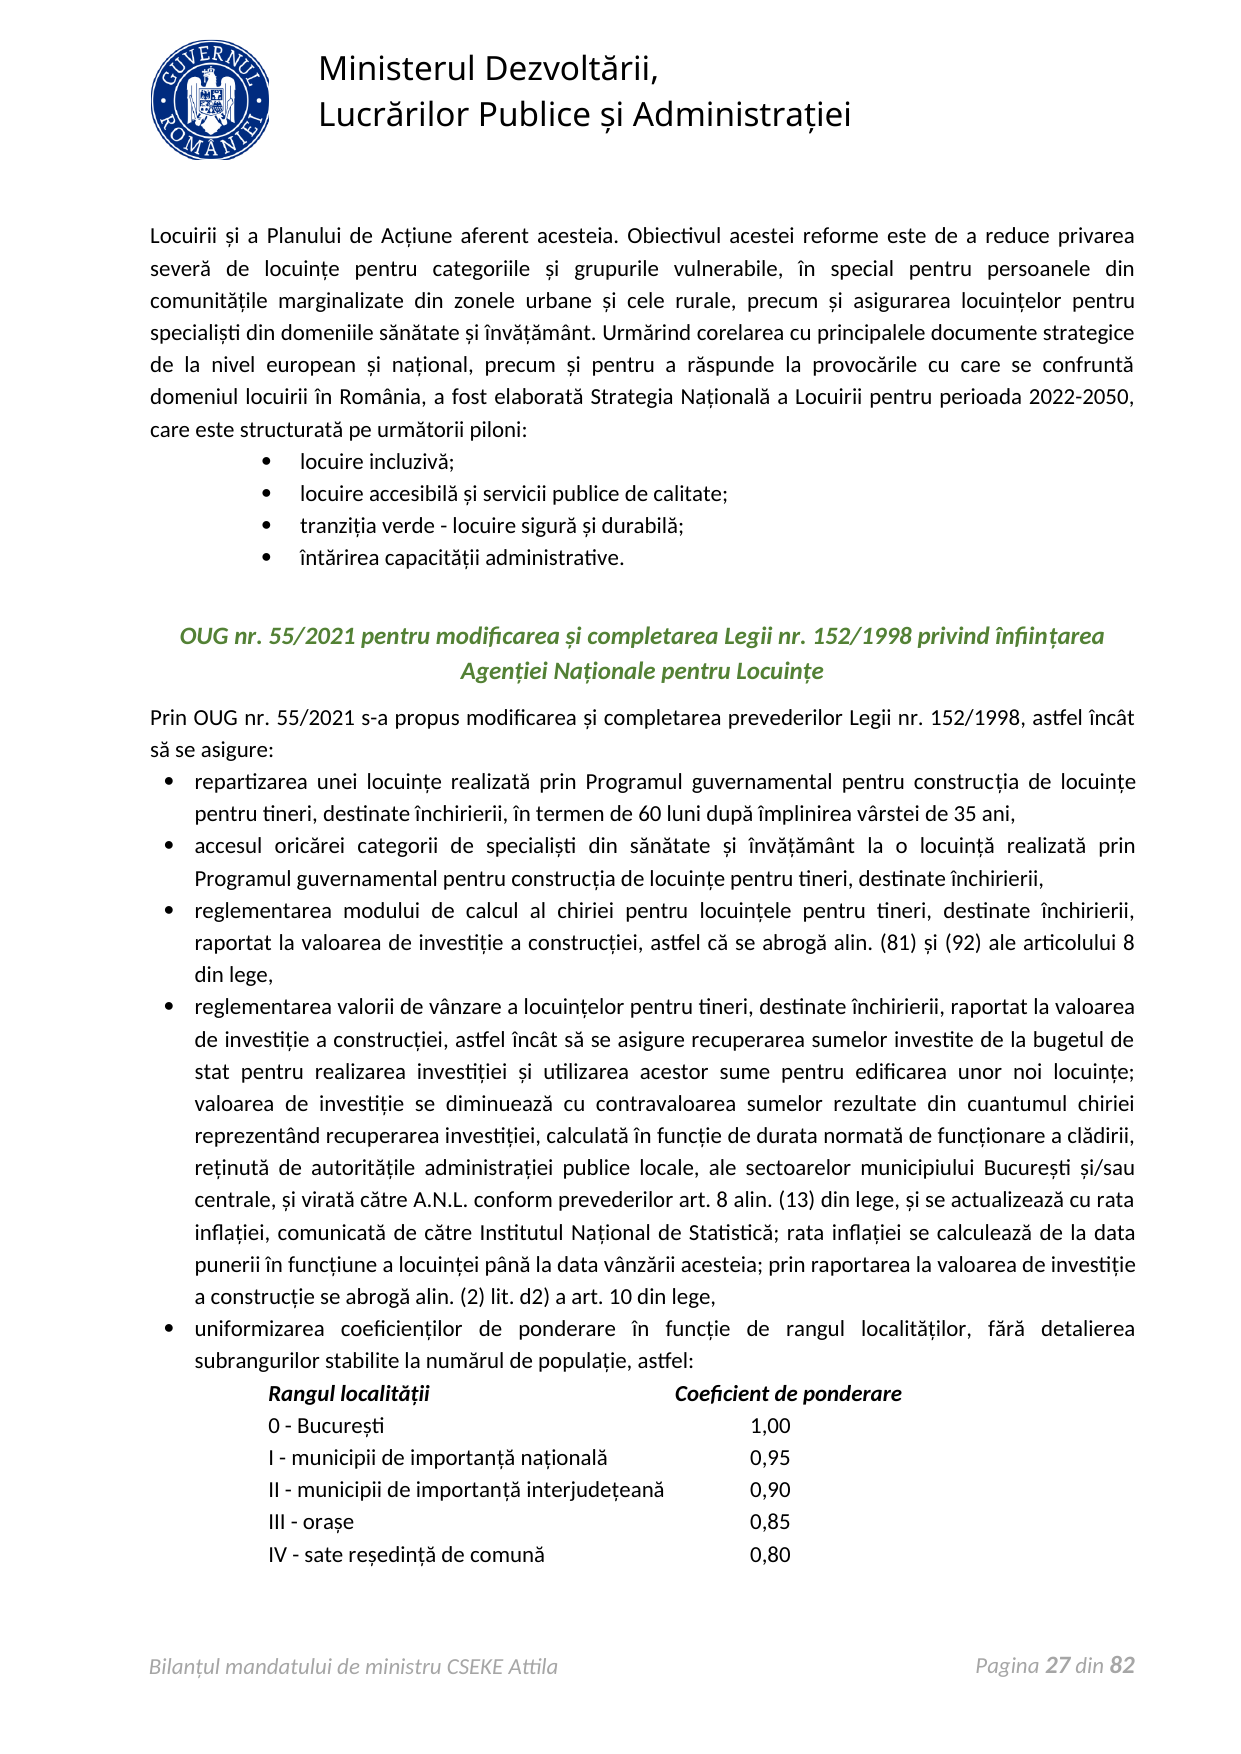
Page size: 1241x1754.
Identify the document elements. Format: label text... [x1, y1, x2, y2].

list locuire accesibilă și servicii publice de calitate; [262, 479, 1137, 507]
list reglementarea valorii de vânzare a locuințelor pentru tineri, destinate închirierii, raportat la valoarea de investiție a construcției, astfel încât să se asigure recuperarea sumelor investite de la bugetul de stat pentru realizarea investiției și utilizarea acestor sume pentru edificarea unor noi locuințe; valoarea de investiție se diminuează cu contravaloarea sumelor rezultate din cuantumul chiriei reprezentând recuperarea investiției, calculată în funcție de durata normată de funcționare a clădirii, reținută de autoritățile administrației publice locale, ale sectoarelor municipiului București și/sau centrale, și virată către A.N.L. conform prevederilor art. 8 alin. (13) din lege, și se actualizează cu rata inflaţiei, comunicată de către Institutul Naţional de Statistică; rata inflației se calculează de la data punerii în funcţiune a locuinţei până la data vânzării acesteia; prin raportarea la valoarea de investiție a construcție se abrogă alin. (2) lit. d2) a art. 10 din lege, [165, 992, 1137, 1310]
text III - oraşe 0,85 [150, 1507, 1137, 1536]
list locuire incluzivă; [262, 447, 1137, 475]
text 0 - Bucureşti 1,00 [150, 1411, 1137, 1439]
list uniformizarea coeficienților de ponderare în funcție de rangul localităților, fără detalierea subrangurilor stabilite la numărul de populație, astfel: [165, 1314, 1137, 1374]
list reglementarea modului de calcul al chiriei pentru locuințele pentru tineri, destinate închirierii, raportat la valoarea de investiție a construcției, astfel că se abrogă alin. (81) și (92) ale articolului 8 din lege, [165, 896, 1137, 988]
text II - municipii de importanţă interjudeţeană 0,90 [150, 1475, 1137, 1503]
list întărirea capacității administrative. [262, 543, 1137, 571]
list tranziția verde - locuire sigură și durabilă; [262, 511, 1137, 539]
picture [150, 39, 269, 159]
text OUG nr. 55/2021 pentru modificarea și completarea Legii nr. 152/1998 privind înfiinţarea Agenţiei Naţionale pentru Locuinţe [150, 620, 1137, 686]
text I - municipii de importanţă naţională 0,95 [150, 1443, 1137, 1471]
text Prin OUG nr. 55/2021 s-a propus modificarea și completarea prevederilor Legii nr. 152/1998, astfel încât să se asigure: [150, 703, 1137, 763]
list accesul oricărei categorii de specialiști din sănătate și învățământ la o locuință realizată prin Programul guvernamental pentru construcţia de locuinţe pentru tineri, destinate închirierii, [165, 832, 1137, 892]
text IV - sate reşedinţă de comună 0,80 [150, 1540, 1137, 1568]
list repartizarea unei locuințe realizată prin Programul guvernamental pentru construcţia de locuinţe pentru tineri, destinate închirierii, în termen de 60 luni după împlinirea vârstei de 35 ani, [165, 767, 1137, 827]
text Rangul localității Coeficient de ponderare [150, 1379, 1137, 1407]
